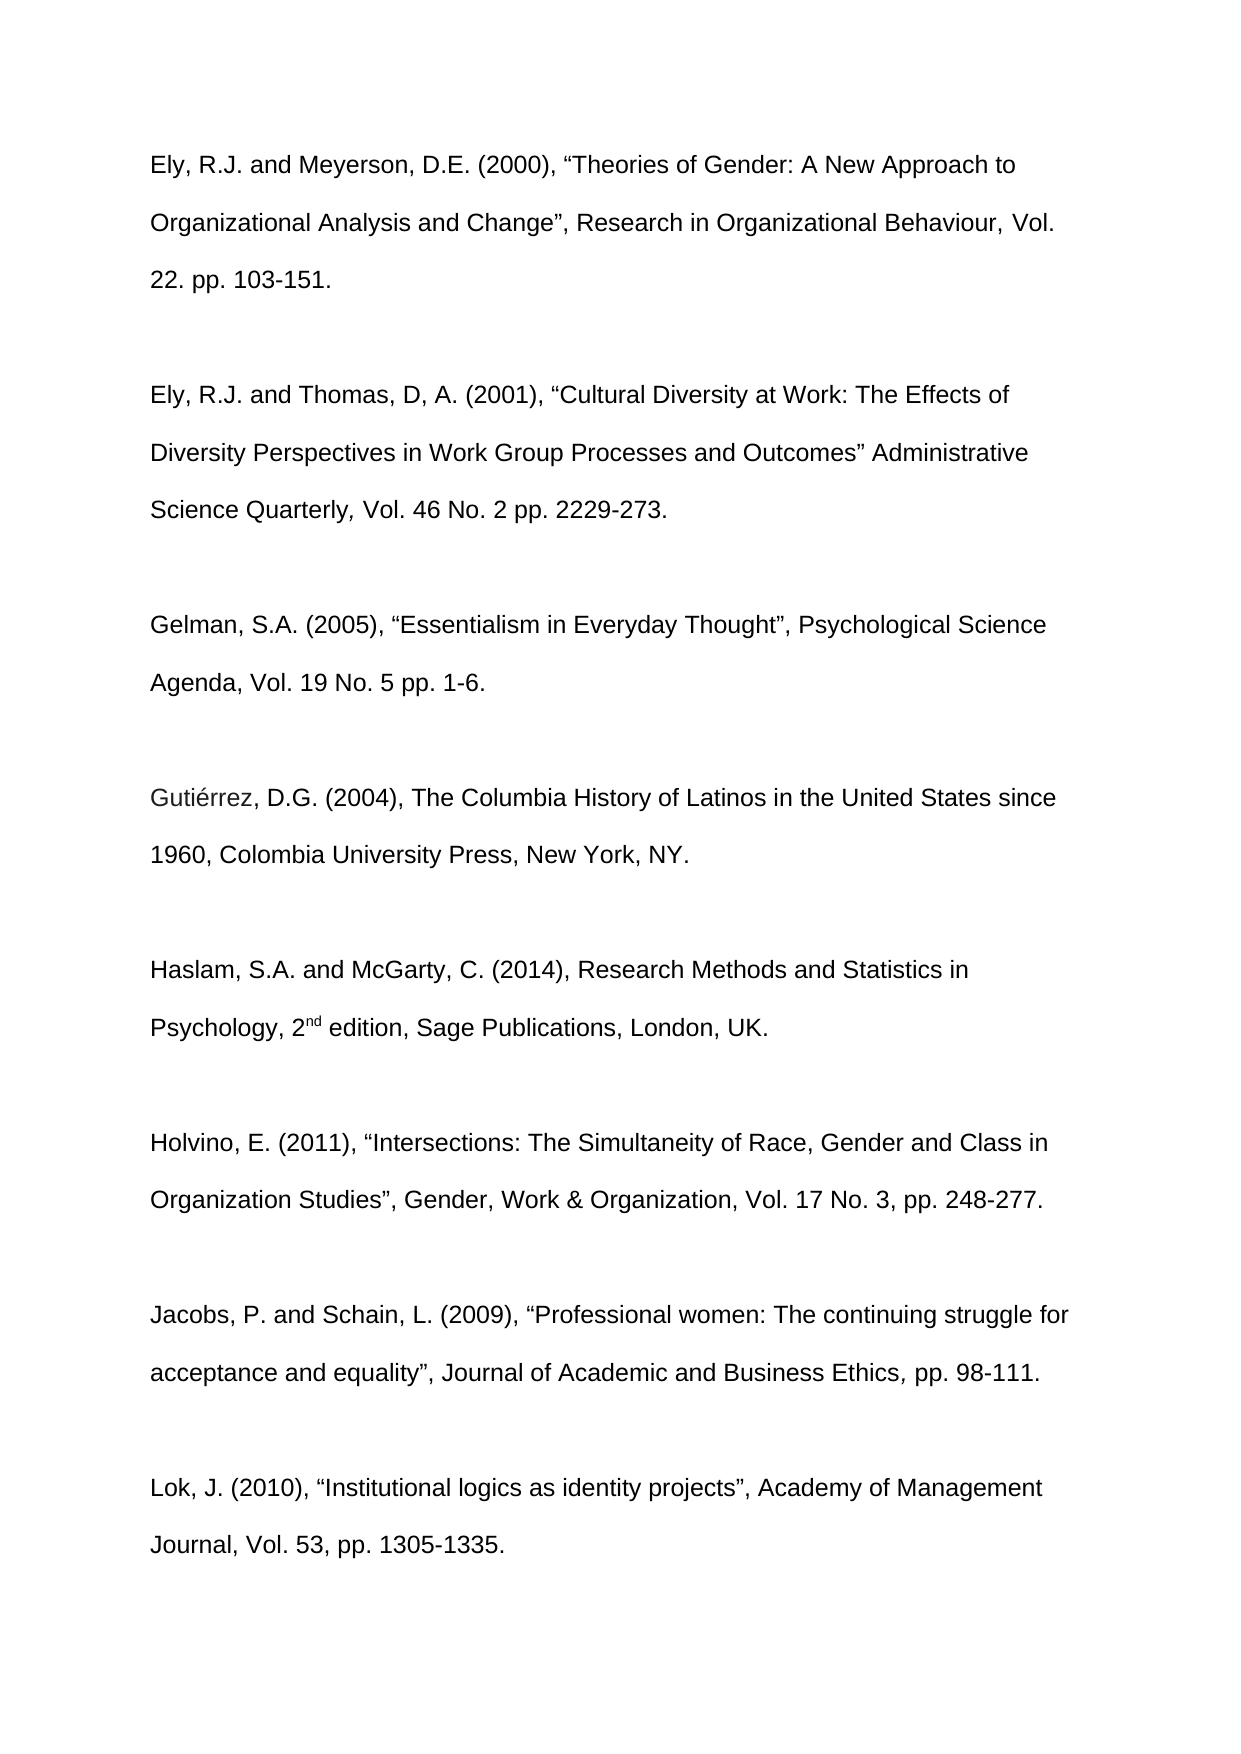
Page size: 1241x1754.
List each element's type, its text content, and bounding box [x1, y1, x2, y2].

text Holvino, E. (2011), “Intersections: The Simultaneity of Race, Gender and Class in Organization Studies”, Gender, Work & Organization, Vol. 17 No. 3, pp. 248-277. [150, 1127, 1090, 1214]
text Lok, J. (2010), “Institutional logics as identity projects”, Academy of Management Journal, Vol. 53, pp. 1305-1335. [150, 1472, 1090, 1559]
text Jacobs, P. and Schain, L. (2009), “Professional women: The continuing struggle for acceptance and equality”, Journal of Academic and Business Ethics, pp. 98-111. [150, 1300, 1090, 1386]
text Gutiérrez, D.G. (2004), The Columbia History of Latinos in the United States since 1960, Colombia University Press, New York, NY. [150, 782, 1090, 869]
text Ely, R.J. and Thomas, D, A. (2001), “Cultural Diversity at Work: The Effects of Diversity Perspectives in Work Group Processes and Outcomes” Administrative Science Quarterly, Vol. 46 No. 2 pp. 2229-273. [150, 380, 1090, 524]
text Gelman, S.A. (2005), “Essentialism in Everyday Thought”, Psychological Science Agenda, Vol. 19 No. 5 pp. 1-6. [150, 610, 1090, 696]
text Ely, R.J. and Meyerson, D.E. (2000), “Theories of Gender: A New Approach to Organizational Analysis and Change”, Research in Organizational Behaviour, Vol. 22. pp. 103-151. [150, 150, 1090, 294]
text Haslam, S.A. and McGarty, C. (2014), Research Methods and Statistics in Psychology, 2nd edition, Sage Publications, London, UK. [150, 955, 1090, 1041]
